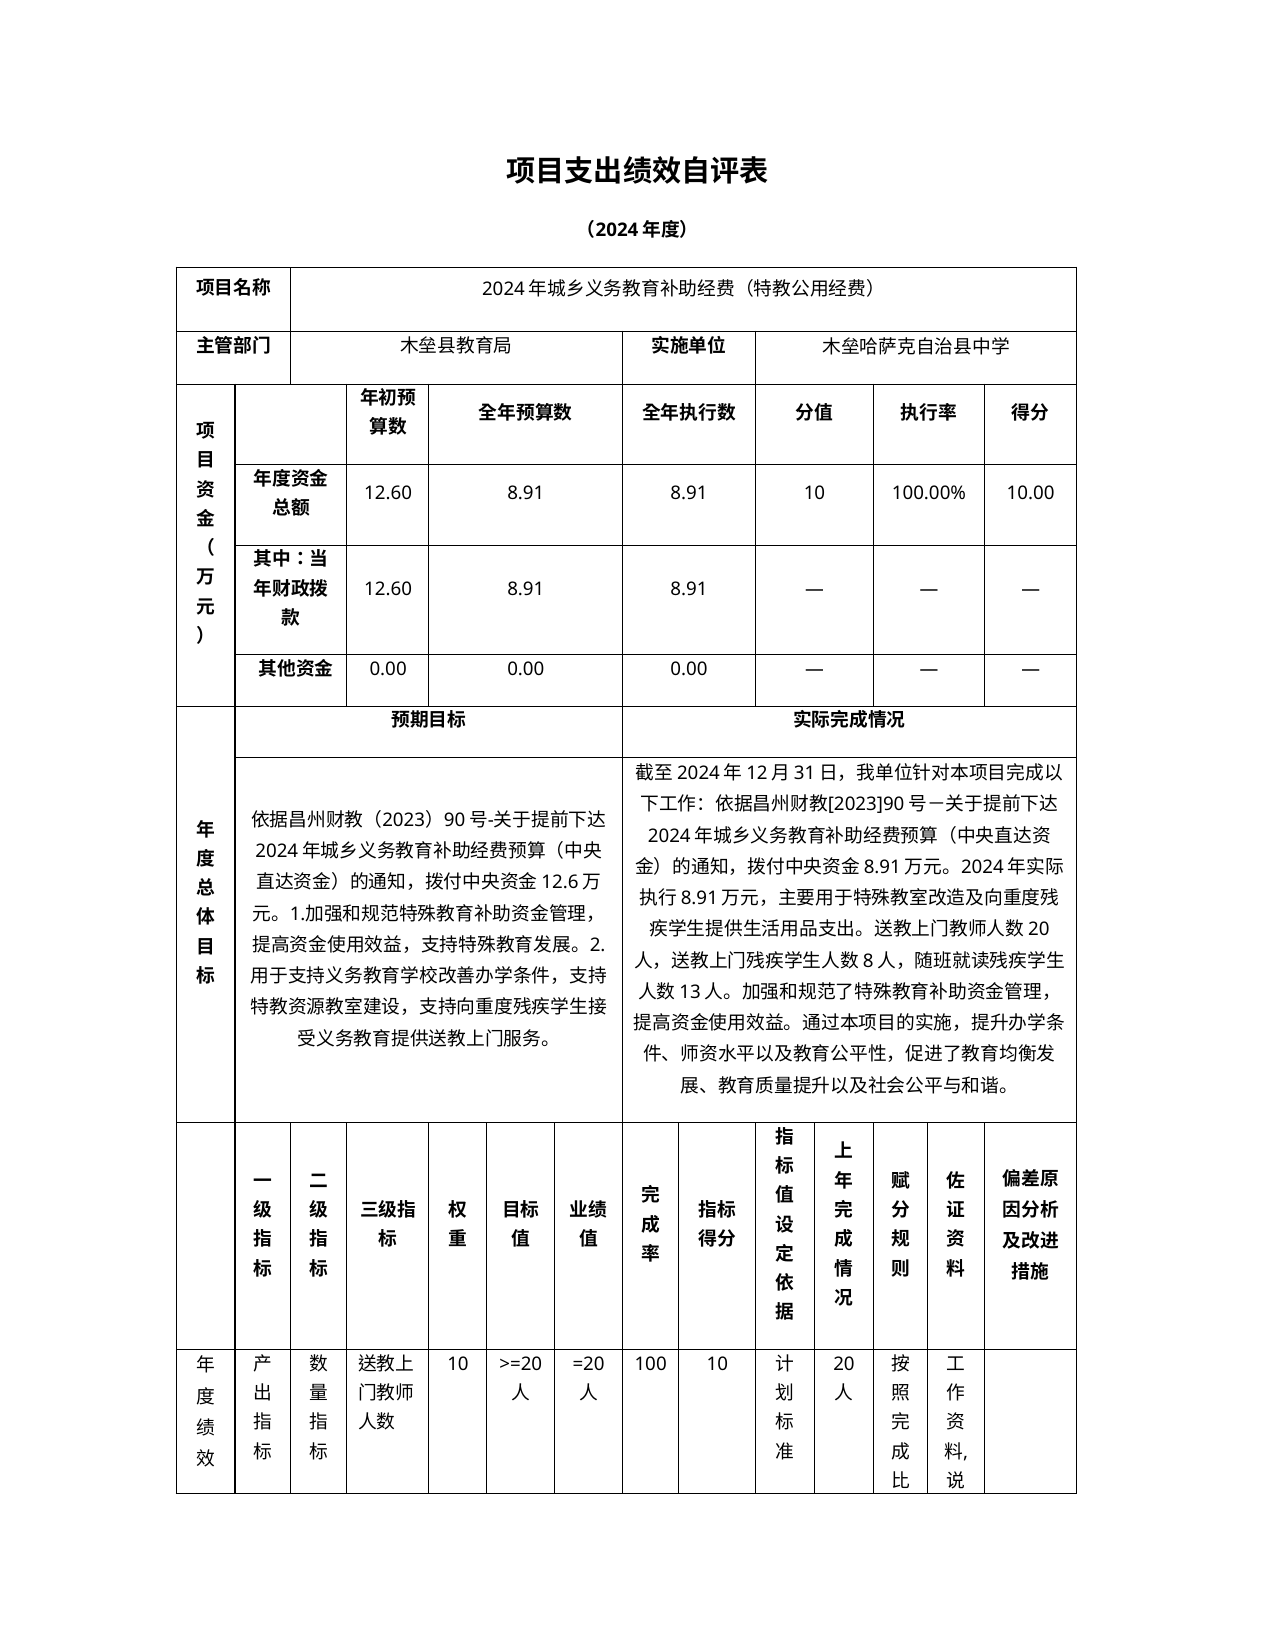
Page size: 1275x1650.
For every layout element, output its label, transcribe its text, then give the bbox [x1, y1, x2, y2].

table_cell 其中：当年财政拨款 [236, 546, 346, 654]
table_cell 数量指标 [291, 1350, 346, 1493]
table_cell 截至2024年12月31日，我单位针对本项目完成以下工作：依据昌州财教[2023]90号－关于提前下达2024年城乡义务教育补助经费预算（中央直达资金）的通知，拨付中央资金8.91万元。2024年实际执行8.91万元，主要用于特殊教室改造及向重度残疾学生提供生活用品支出。送教上门教师人数20人，送教上门残疾学生人数8人，随班就读残疾学生人数13人。加强和规范了特殊教育补助资金管理，提高资金使用效益。通过本项目的实施，提升办学条件、师资水平以及教育公平性，促进了教育均衡发展、教育质量提升以及社会公平与和谐。 [623, 758, 1076, 1122]
table_header 2024年城乡义务教育补助经费（特教公用经费） [291, 268, 1076, 331]
table_cell 其他资金 [236, 655, 346, 706]
table_cell 分值 [756, 385, 873, 464]
table_cell 20人 [815, 1350, 873, 1493]
table_cell 10 [429, 1350, 486, 1493]
table_cell 得分 [985, 385, 1076, 464]
table_cell 全年预算数 [429, 385, 622, 464]
table_cell 指标得分 [679, 1123, 755, 1349]
table_cell 工作资料,说明材料 [928, 1350, 984, 1493]
table_cell 年度总体目标 [177, 707, 234, 1122]
table_cell — [985, 655, 1076, 706]
table_cell 赋分规则 [874, 1123, 927, 1349]
table_cell 木垒哈萨克自治县中学 [756, 332, 1076, 383]
table_cell 项目资金 （万元） [177, 385, 234, 706]
table_cell 一级指标 [236, 1123, 290, 1349]
table_cell 木垒县教育局 [291, 332, 622, 383]
table_cell 10 [679, 1350, 755, 1493]
table_cell 预期目标 [236, 707, 622, 757]
table_cell 0.00 [429, 655, 622, 706]
table_cell 偏差原因分析及改进措施 [985, 1123, 1076, 1349]
table_cell 佐证资料 [928, 1123, 984, 1349]
table_cell 业绩值 [555, 1123, 622, 1349]
table_cell 实际完成情况 [623, 707, 1076, 757]
table_cell >=20人 [487, 1350, 554, 1493]
table_cell [177, 1123, 234, 1349]
table_cell — [874, 655, 984, 706]
table_cell 依据昌州财教（2023）90号-关于提前下达2024年城乡义务教育补助经费预算（中央直达资金）的通知，拨付中央资金12.6万元。1.加强和规范特殊教育补助资金管理，提高资金使用效益，支持特殊教育发展。2.用于支持义务教育学校改善办学条件，支持特教资源教室建设，支持向重度残疾学生接受义务教育提供送教上门服务。 [236, 758, 622, 1122]
table_cell — [756, 546, 873, 654]
table_cell 0.00 [347, 655, 428, 706]
table_cell 产出指标 [236, 1350, 290, 1493]
table_cell 全年执行数 [623, 385, 755, 464]
table_cell 8.91 [429, 546, 622, 654]
table_cell [985, 1350, 1076, 1493]
table_cell 送教上门教师人数 [347, 1350, 428, 1493]
table_cell 实施单位 [623, 332, 755, 383]
table_cell =20人 [555, 1350, 622, 1493]
table_cell 年初预算数 [347, 385, 428, 464]
table_cell [236, 385, 346, 464]
table_cell — [874, 546, 984, 654]
table_cell 计划标准 [756, 1350, 814, 1493]
table_cell 8.91 [623, 546, 755, 654]
table_cell 上年完成情况 [815, 1123, 873, 1349]
table_cell 10 [756, 465, 873, 544]
table_cell 三级指标 [347, 1123, 428, 1349]
table_cell 8.91 [429, 465, 622, 544]
table_header 项目名称 [177, 268, 290, 331]
text （2024年度） [187, 216, 1087, 242]
table_cell 年度资金总额 [236, 465, 346, 544]
table_cell 年度绩效指标完成情况 [177, 1350, 234, 1493]
table_cell — [756, 655, 873, 706]
table_cell 10.00 [985, 465, 1076, 544]
text 项目支出绩效自评表 [187, 150, 1087, 190]
table_cell 100.00% [874, 465, 984, 544]
table_cell 按照完成比例赋分 [874, 1350, 927, 1493]
table_cell 权重 [429, 1123, 486, 1349]
table_cell — [985, 546, 1076, 654]
table_cell 0.00 [623, 655, 755, 706]
table_cell 二级指标 [291, 1123, 346, 1349]
table_cell 目标值 [487, 1123, 554, 1349]
table_cell 100 [623, 1350, 678, 1493]
table_cell 12.60 [347, 546, 428, 654]
table_cell 完成率 [623, 1123, 678, 1349]
table_cell 主管部门 [177, 332, 290, 383]
table_cell 指标值设定依据 [756, 1123, 814, 1349]
table_cell 执行率 [874, 385, 984, 464]
table_cell 12.60 [347, 465, 428, 544]
table_cell 8.91 [623, 465, 755, 544]
